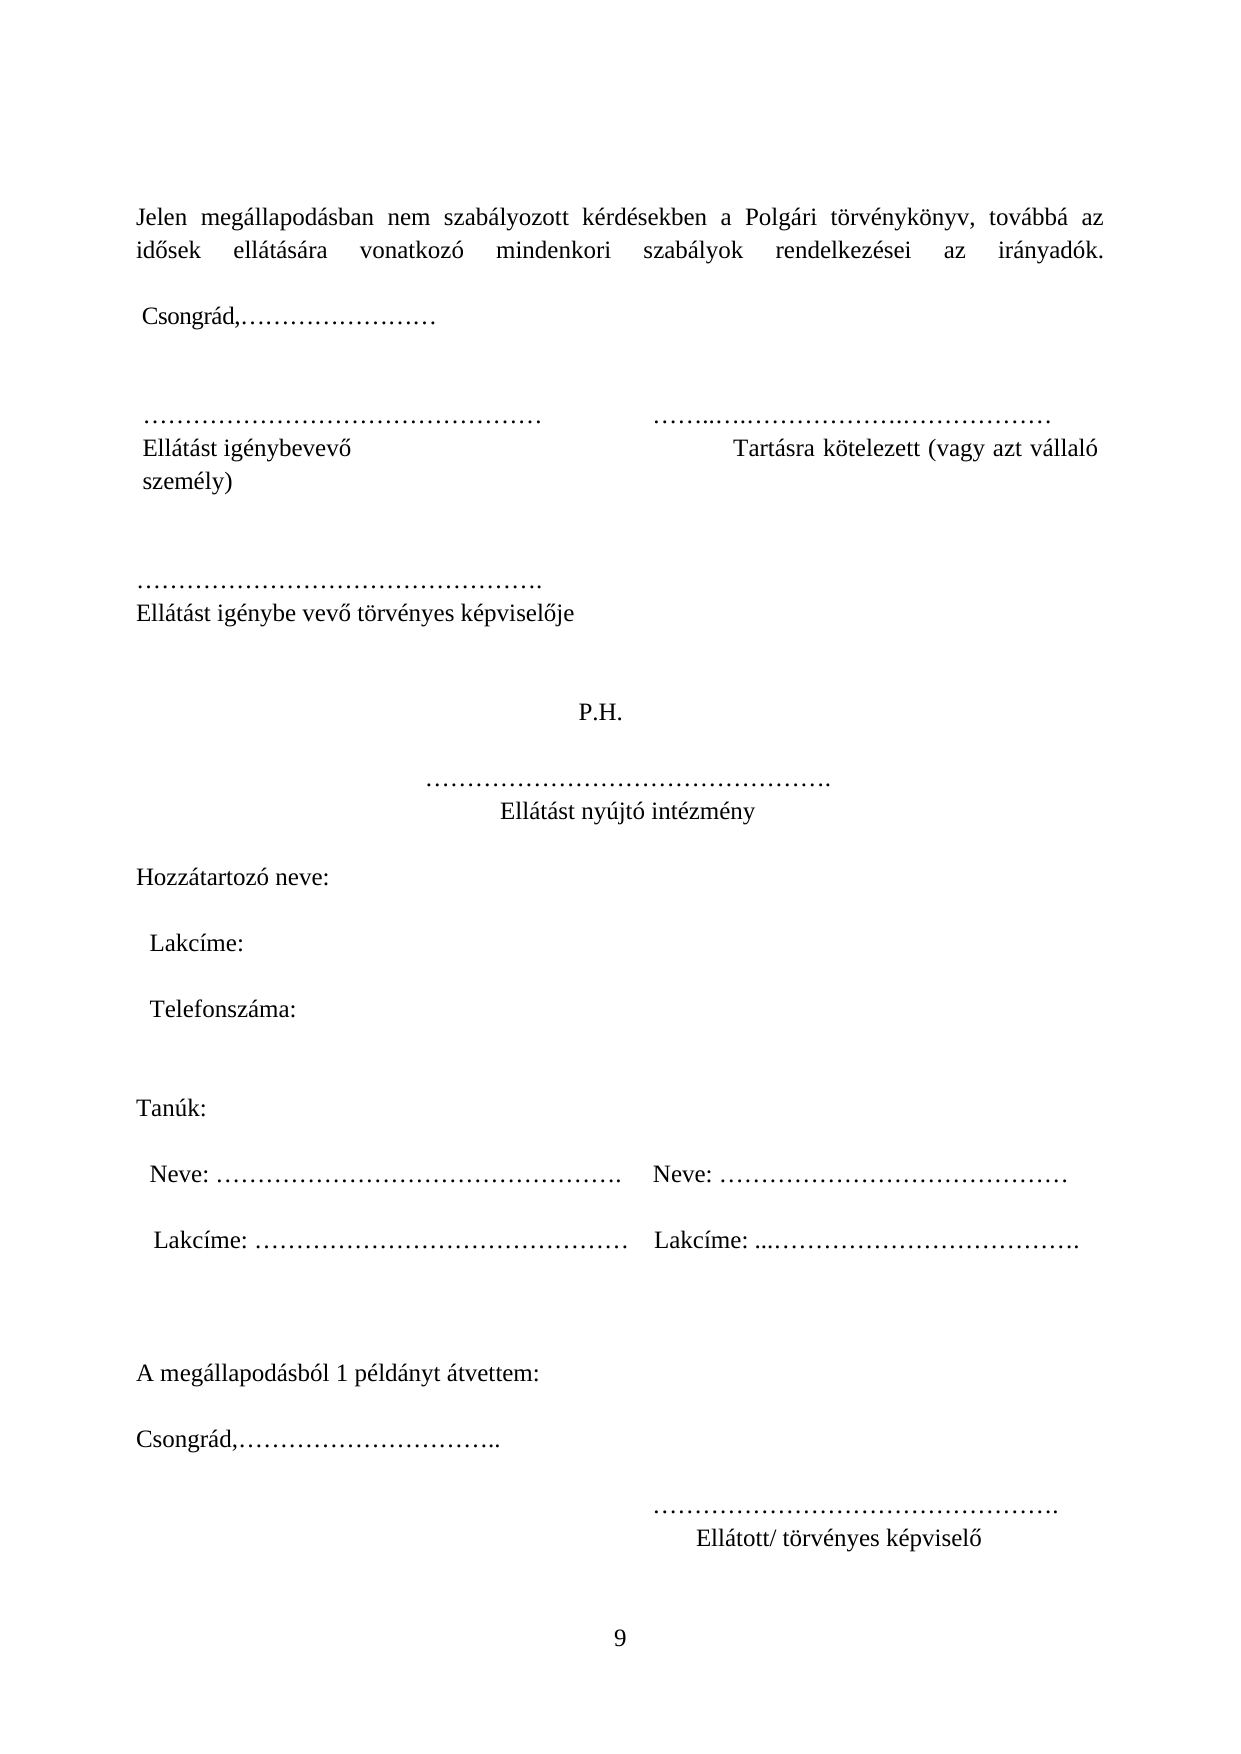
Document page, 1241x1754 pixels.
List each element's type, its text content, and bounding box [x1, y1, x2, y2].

text Neve: …………………………………………. Neve: …………………………………… [149, 1159, 1104, 1188]
text Ellátott/ törvényes képviselő [136, 1523, 1104, 1551]
text Telefonszáma: [149, 994, 1104, 1023]
text Lakcíme: ……………………………………… Lakcíme: ...………………………………. [153, 1226, 1104, 1254]
text Tanúk: [136, 1093, 1104, 1122]
text P.H. [504, 697, 1104, 759]
text Ellátást igénybe vevő törvényes képviselője [136, 598, 1104, 627]
text A megállapodásból 1 példányt átvettem: [136, 1358, 1104, 1386]
text ………………………………………… ……..….……………….……………… Ellátást igénybevevő Tartásra kötelezett (vagy azt vállaló személy) [142, 400, 1104, 495]
text Lakcíme: [149, 928, 1104, 957]
text Csongrád,………………………….. [136, 1424, 1104, 1452]
text Csongrád,…………………… [136, 301, 1104, 330]
text …………………………………………. [136, 1490, 1104, 1518]
text Jelen megállapodásban nem szabályozott kérdésekben a Polgári törvénykönyv, továbbá az idősek ellátására vonatkozó mindenkori szabályok rendelkezései az irányadók. [136, 202, 1104, 297]
text …………………………………………. Ellátást nyújtó intézmény [151, 763, 1104, 825]
text Hozzátartozó neve: [136, 862, 1104, 891]
text …………………………………………. [136, 565, 1104, 594]
